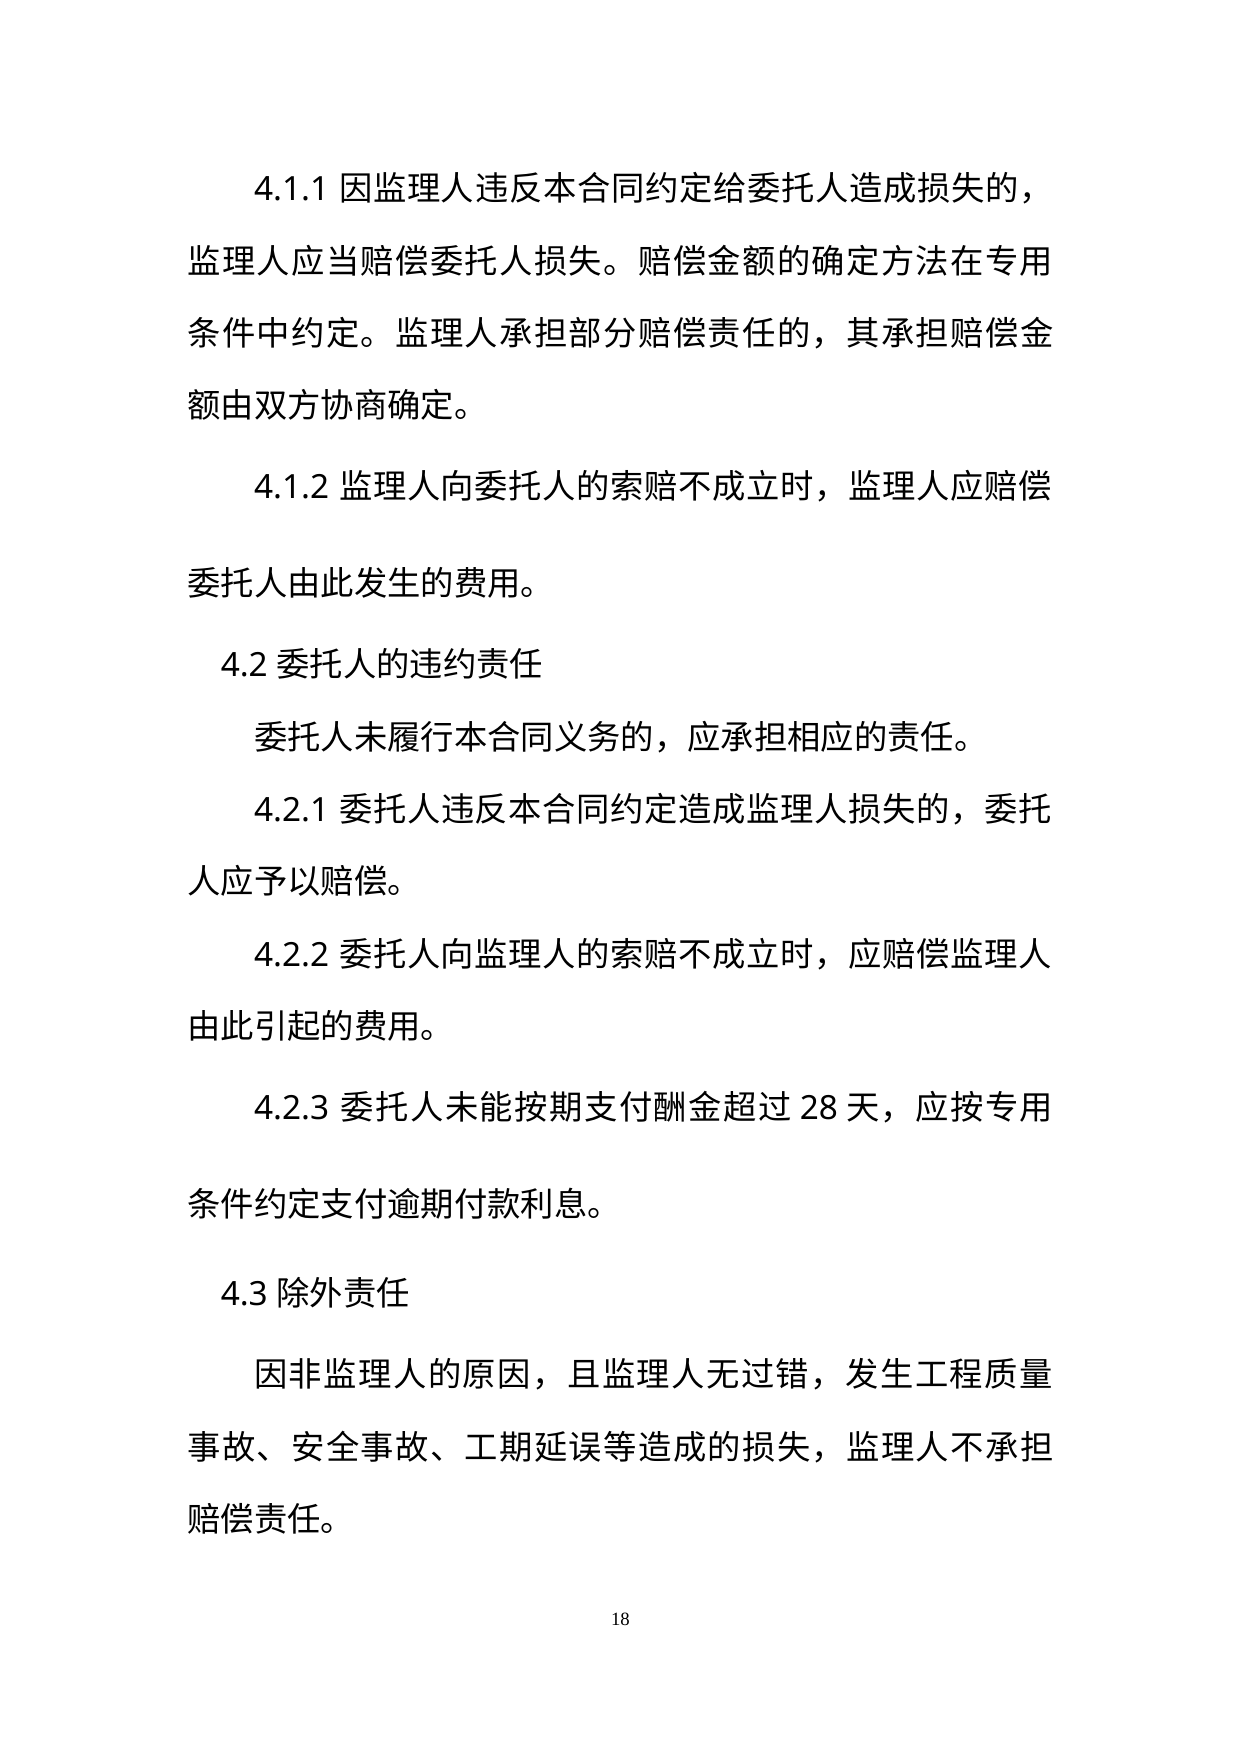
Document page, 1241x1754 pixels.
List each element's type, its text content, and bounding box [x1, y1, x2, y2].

text 4.2.3 委托人未能按期支付酬金超过28天，应按专用条件约定支付逾期付款利息。 [187, 1072, 1053, 1235]
text 4.2.2 委托人向监理人的索赔不成立时，应赔偿监理人由此引起的费用。 [187, 928, 1053, 1048]
text 4.1.1 因监理人违反本合同约定给委托人造成损失的，监理人应当赔偿委托人损失。赔偿金额的确定方法在专用条件中约定。监理人承担部分赔偿责任的，其承担赔偿金额由双方协商确定。 [187, 162, 1053, 427]
text 因非监理人的原因，且监理人无过错，发生工程质量事故、安全事故、工期延误等造成的损失，监理人不承担赔偿责任。 [187, 1348, 1053, 1541]
text 委托人未履行本合同义务的，应承担相应的责任。 [187, 711, 1053, 759]
text 4.2 委托人的违约责任 [187, 638, 1053, 686]
text 4.3 除外责任 [187, 1259, 1053, 1324]
text 4.1.2 监理人向委托人的索赔不成立时，监理人应赔偿委托人由此发生的费用。 [187, 451, 1053, 614]
text 4.2.1 委托人违反本合同约定造成监理人损失的，委托人应予以赔偿。 [187, 783, 1053, 903]
